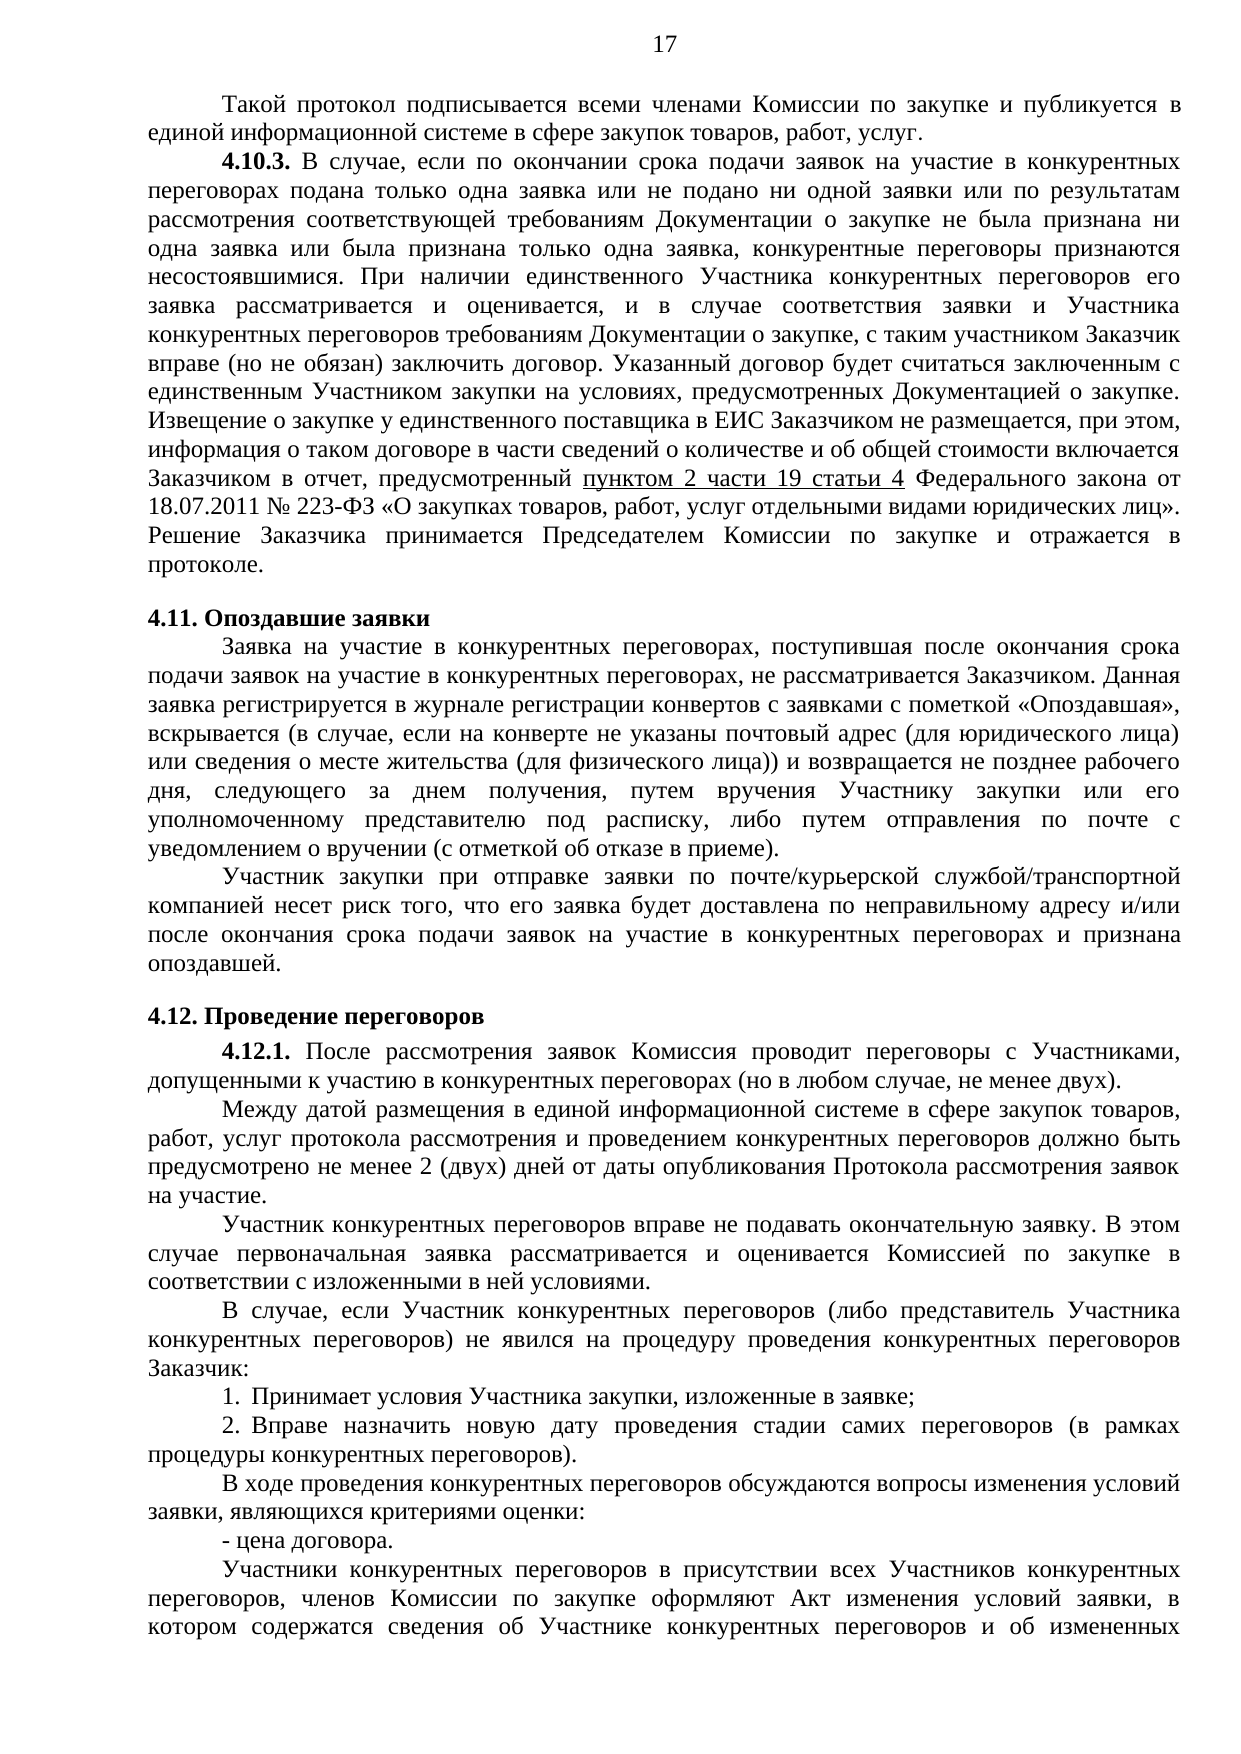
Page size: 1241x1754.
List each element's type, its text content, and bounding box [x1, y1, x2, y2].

text Участник конкурентных переговоров вправе не подавать окончательную заявку. В этом случае первоначальная заявка рассматривается и оценивается Комиссией по закупке в соответствии с изложенными в ней условиями. [148, 1209, 1181, 1295]
text Такой протокол подписывается всеми членами Комиссии по закупке и публикуется в единой информационной системе в сфере закупок товаров, работ, услуг. [148, 89, 1181, 146]
subtitle 4.11. Опоздавшие заявки [148, 603, 1181, 631]
text В ходе проведения конкурентных переговоров обсуждаются вопросы изменения условий заявки, являющихся критериями оценки: [148, 1468, 1181, 1525]
text 4.10.3. В случае, если по окончании срока подачи заявок на участие в конкурентных переговорах подана только одна заявка или не подано ни одной заявки или по результатам рассмотрения соответствующей требованиям Документации о закупке не была признана ни одна заявка или была признана только одна заявка, конкурентные переговоры признаются несостоявшимися. При наличии единственного Участника конкурентных переговоров его заявка рассматривается и оценивается, и в случае соответствия заявки и Участника конкурентных переговоров требованиям Документации о закупке, с таким участником Заказчик вправе (но не обязан) заключить договор. Указанный договор будет считаться заключенным с единственным Участником закупки на условиях, предусмотренных Документацией о закупке. Извещение о закупке у единственного поставщика в ЕИС Заказчиком не размещается, при этом, информация о таком договоре в части сведений о количестве и об общей стоимости включается Заказчиком в отчет, предусмотренный пунктом 2 части 19 статьи 4 Федерального закона от 18.07.2011 № 223-ФЗ «О закупках товаров, работ, услуг отдельными видами юридических лиц». Решение Заказчика принимается Председателем Комиссии по закупке и отражается в протоколе. [148, 146, 1181, 578]
text Участник закупки при отправке заявки по почте/курьерской службой/транспортной компанией несет риск того, что его заявка будет доставлена по неправильному адресу и/или после окончания срока подачи заявок на участие в конкурентных переговорах и признана опоздавшей. [148, 861, 1181, 976]
text 4.12. Проведение переговоров [148, 1001, 1181, 1030]
text 4.12.1. После рассмотрения заявок Комиссия проводит переговоры с Участниками, допущенными к участию в конкурентных переговорах (но в любом случае, не менее двух). [148, 1036, 1181, 1094]
text Заявка на участие в конкурентных переговорах, поступившая после окончания срока подачи заявок на участие в конкурентных переговорах, не рассматривается Заказчиком. Данная заявка регистрируется в журнале регистрации конвертов с заявками с пометкой «Опоздавшая», вскрывается (в случае, если на конверте не указаны почтовый адрес (для юридического лица) или сведения о месте жительства (для физического лица)) и возвращается не позднее рабочего дня, следующего за днем получения, путем вручения Участнику закупки или его уполномоченному представителю под расписку, либо путем отправления по почте с уведомлением о вручении (с отметкой об отказе в приеме). [148, 631, 1181, 861]
text Между датой размещения в единой информационной системе в сфере закупок товаров, работ, услуг протокола рассмотрения и проведением конкурентных переговоров должно быть предусмотрено не менее 2 (двух) дней от даты опубликования Протокола рассмотрения заявок на участие. [148, 1094, 1181, 1209]
list Вправе назначить новую дату проведения стадии самих переговоров (в рамках процедуры конкурентных переговоров). [148, 1410, 1181, 1468]
text В случае, если Участник конкурентных переговоров (либо представитель Участника конкурентных переговоров) не явился на процедуру проведения конкурентных переговоров Заказчик: [148, 1295, 1181, 1381]
list Принимает условия Участника закупки, изложенные в заявке; [148, 1381, 1181, 1410]
text - цена договора. [222, 1525, 1181, 1554]
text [148, 1554, 1181, 1640]
